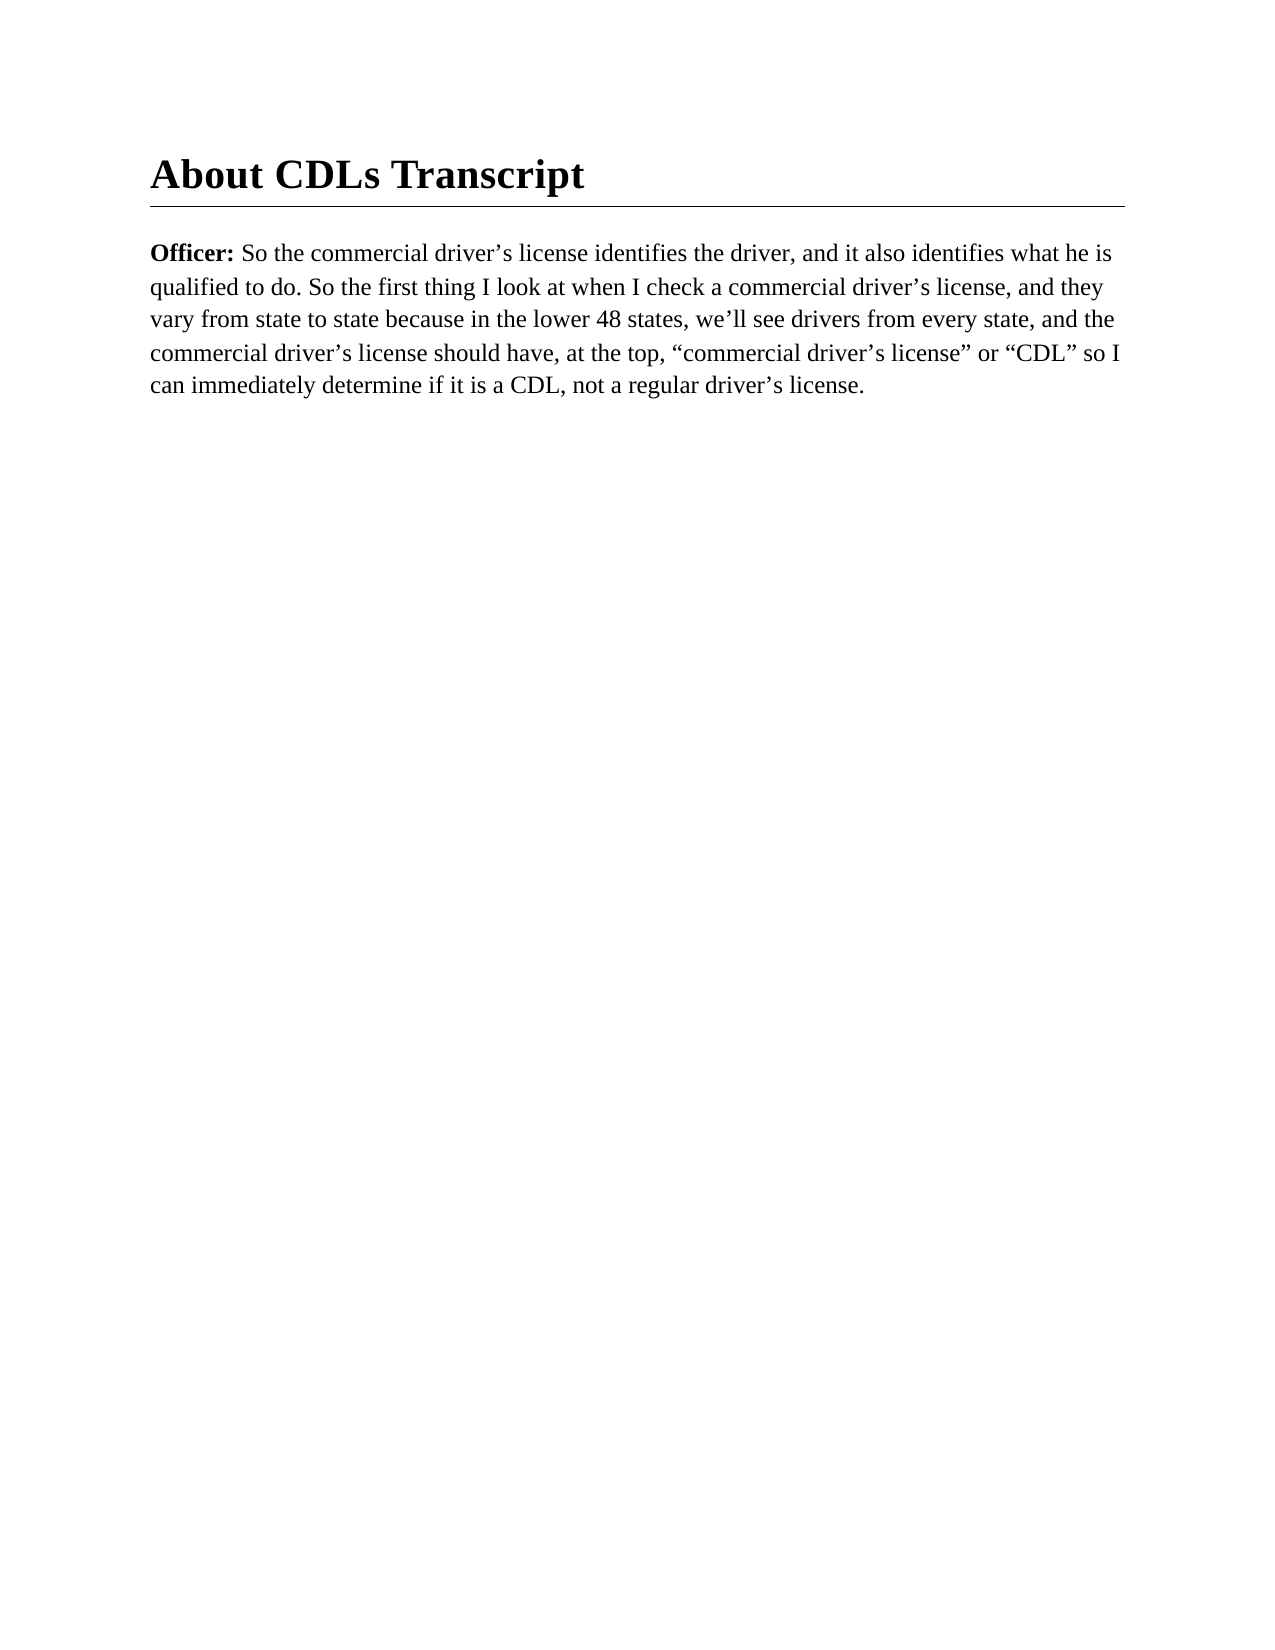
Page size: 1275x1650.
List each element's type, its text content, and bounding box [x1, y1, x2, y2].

title About CDLs Transcript [150, 150, 1125, 206]
text Officer: So the commercial driver’s license identifies the driver, and it also identifies what he is qualified to do. So the first thing I look at when I check a commercial driver’s license, and they vary from state to state because in the lower 48 states, we’ll see drivers from every state, and the commercial driver’s license should have, at the top, “commercial driver’s license” or “CDL” so I can immediately determine if it is a CDL, not a regular driver’s license. [150, 238, 1125, 399]
